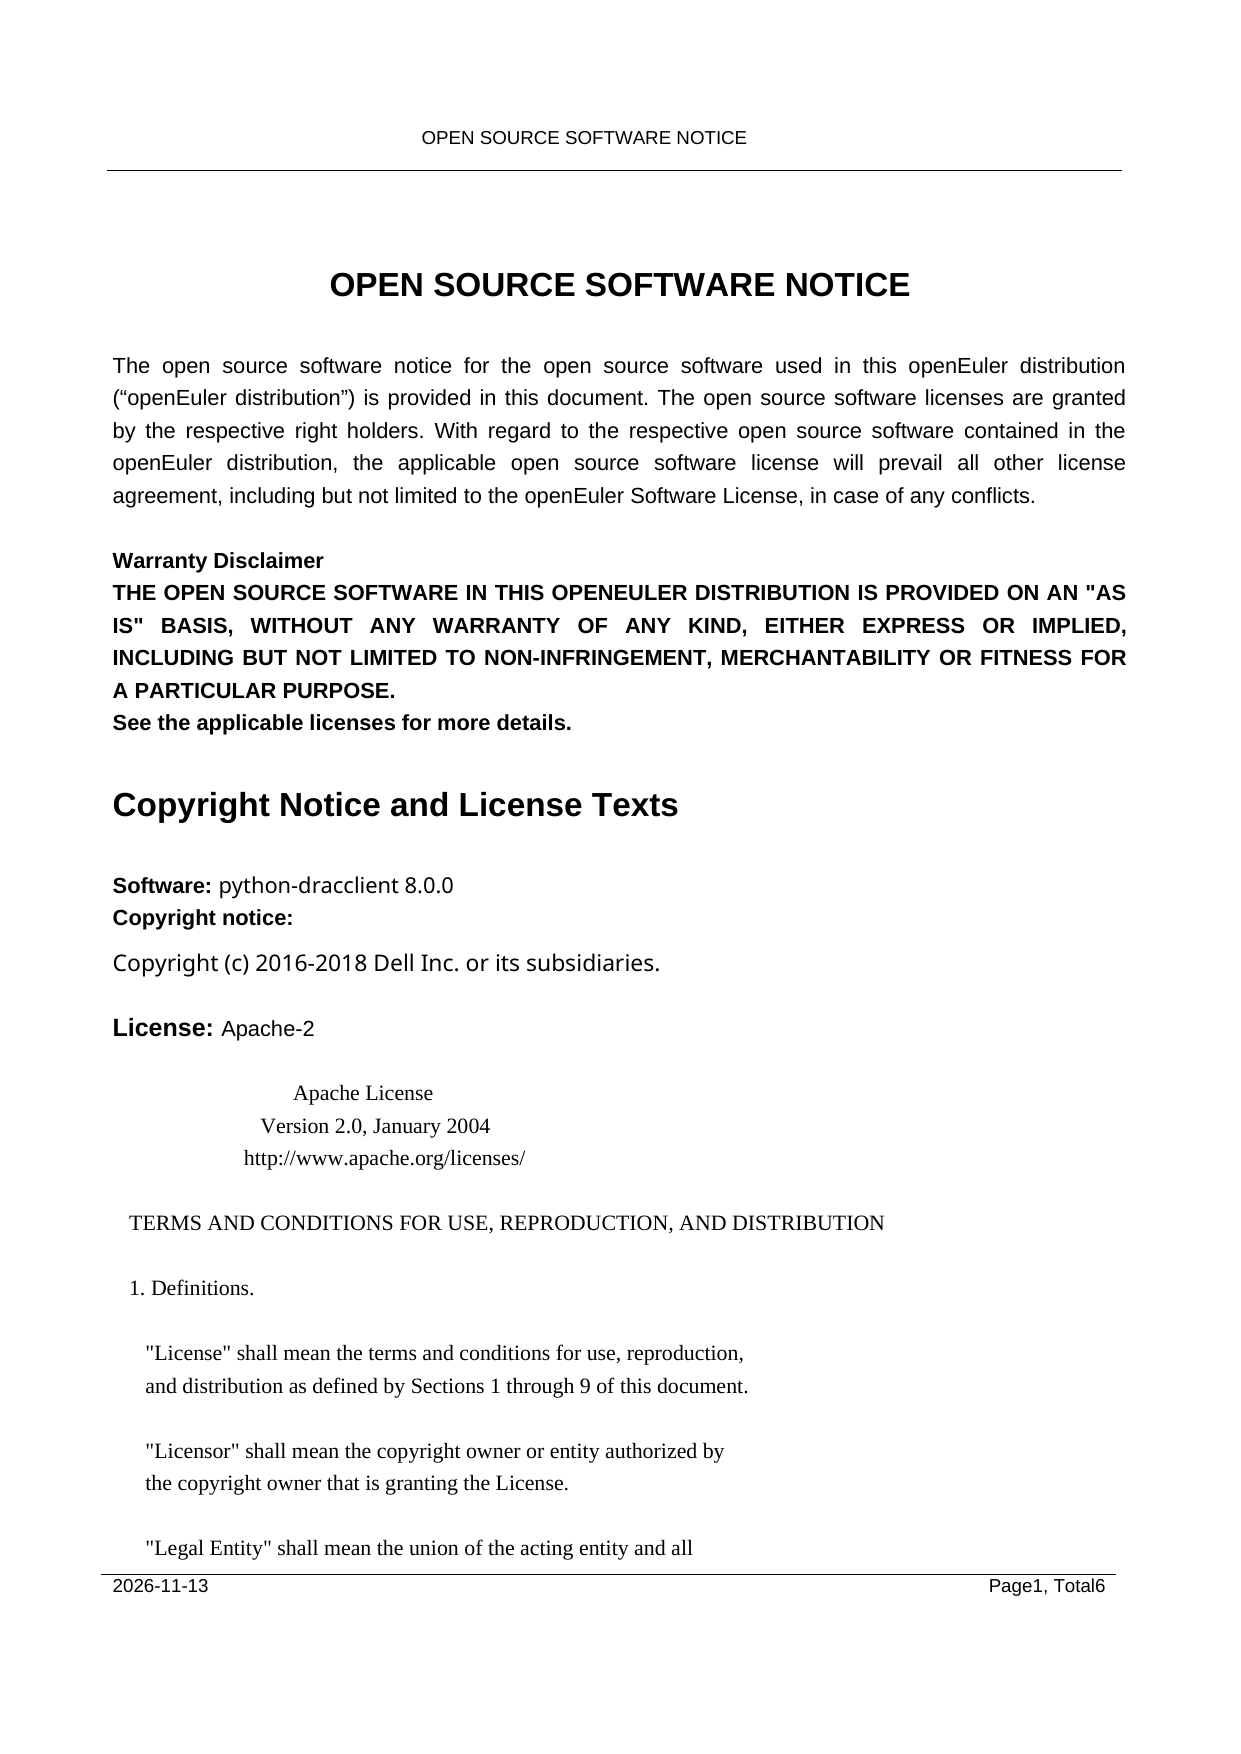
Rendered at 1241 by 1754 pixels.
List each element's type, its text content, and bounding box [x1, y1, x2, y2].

text THE OPEN SOURCE SOFTWARE IN THIS OPENEULER DISTRIBUTION IS PROVIDED ON AN "AS IS" BASIS, WITHOUT ANY WARRANTY OF ANY KIND, EITHER EXPRESS OR IMPLIED, INCLUDING BUT NOT LIMITED TO NON-INFRINGEMENT, MERCHANTABILITY OR FITNESS FOR A PARTICULAR PURPOSE. See the applicable licenses for more details. [112, 576, 1128, 739]
title Software: python-dracclient 8.0.0 [112, 869, 1128, 901]
text License: Apache-2 [112, 1012, 1128, 1044]
text Copyright (c) 2016-2018 Dell Inc. or its subsidiaries. [112, 947, 1128, 1012]
text The open source software notice for the open source software used in this openEuler distribution (“openEuler distribution”) is provided in this document. The open source software licenses are granted by the respective right holders. With regard to the respective open source software contained in the openEuler distribution, the applicable open source software license will prevail all other license agreement, including but not limited to the openEuler Software License, in case of any conflicts. [112, 349, 1128, 511]
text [112, 1044, 1128, 1564]
text Copyright notice: [112, 901, 1128, 934]
text OPEN SOURCE SOFTWARE NOTICE [112, 251, 1128, 316]
text Copyright Notice and License Texts [112, 771, 1128, 836]
text Warranty Disclaimer [112, 544, 1128, 576]
